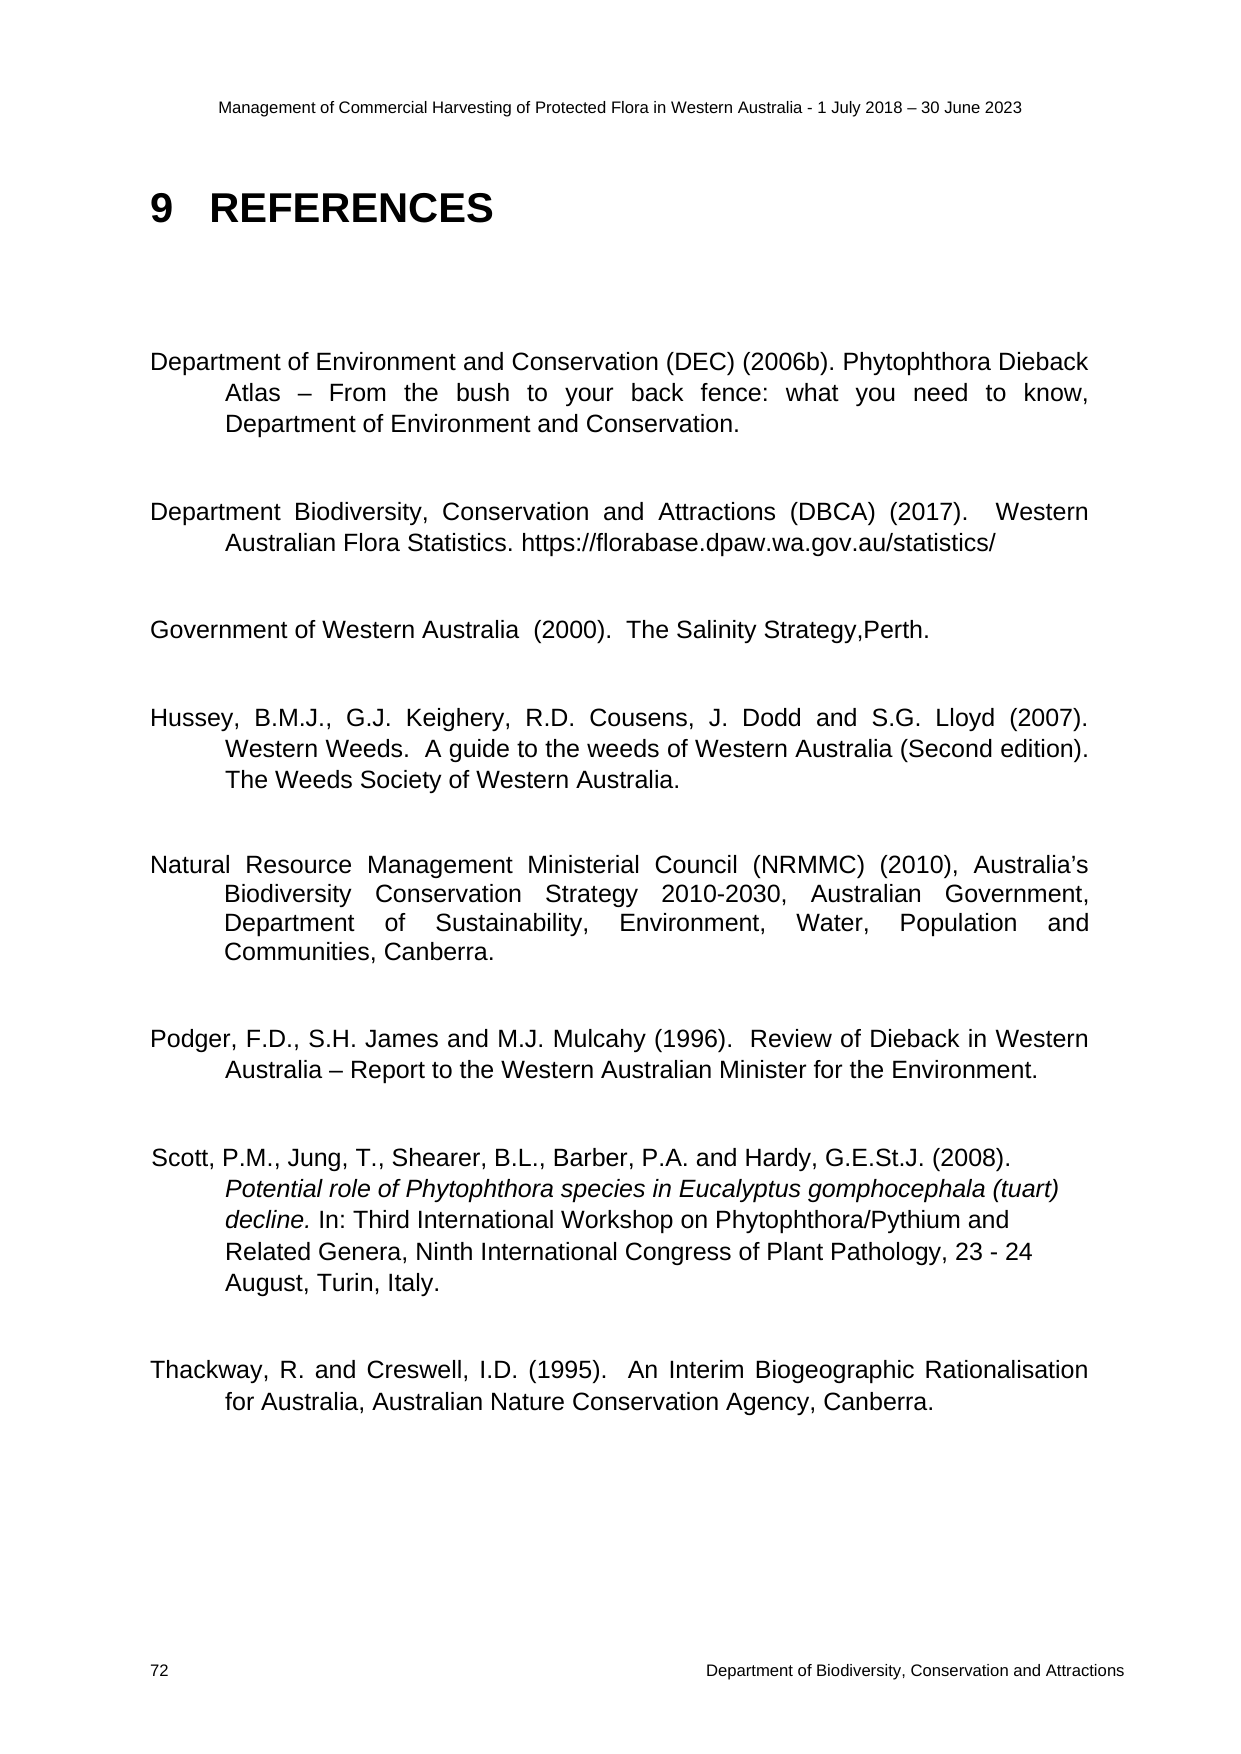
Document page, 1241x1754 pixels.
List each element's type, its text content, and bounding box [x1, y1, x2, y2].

text Scott, P.M., Jung, T., Shearer, B.L., Barber, P.A. and Hardy, G.E.St.J. (2008). Potential role of Phytophthora species in Eucalyptus gomphocephala (tuart) decline. In: Third International Workshop on Phytophthora/Pythium and Related Genera, Ninth International Congress of Plant Pathology, 23 - 24 August, . [151, 1140, 1090, 1297]
text Department Biodiversity, Conservation and Attractions (DBCA) (2017). Western Australian Flora Statistics. https://florabase.dpaw.wa.gov.au/statistics/ [150, 494, 1090, 557]
text Hussey, B.M.J., G.J. Keighery, R.D. Cousens, J. Dodd and S.G. Lloyd (2007). Western Weeds. A guide to the weeds of Western Australia (Second edition). The Weeds Society of Western Australia. [150, 700, 1090, 794]
text Thackway, R. and Creswell, I.D. (1995). An Interim Biogeographic Rationalisation for Australia, Australian Nature Conservation Agency, Canberra. [150, 1353, 1090, 1415]
text Government of Western Australia (2000). The Salinity Strategy,Perth. [150, 613, 1090, 644]
text Natural Resource Management Ministerial Council (NRMMC) (2010), Australia’s Biodiversity Conservation Strategy 2010-2030, Australian Government, Department of Sustainability, Environment, Water, Population and Communities, Canberra. [150, 850, 1090, 965]
text Podger, F.D., S.H. James and M.J. Mulcahy (1996). Review of Dieback in Western Australia – Report to the Western Australian Minister for the Environment. [150, 1022, 1090, 1084]
text Department of Environment and Conservation (DEC) (2006b). Phytophthora Dieback Atlas – From the bush to your back fence: what you need to know, Department of Environment and Conservation. [150, 344, 1090, 438]
subtitle REFERENCES [150, 184, 1090, 232]
